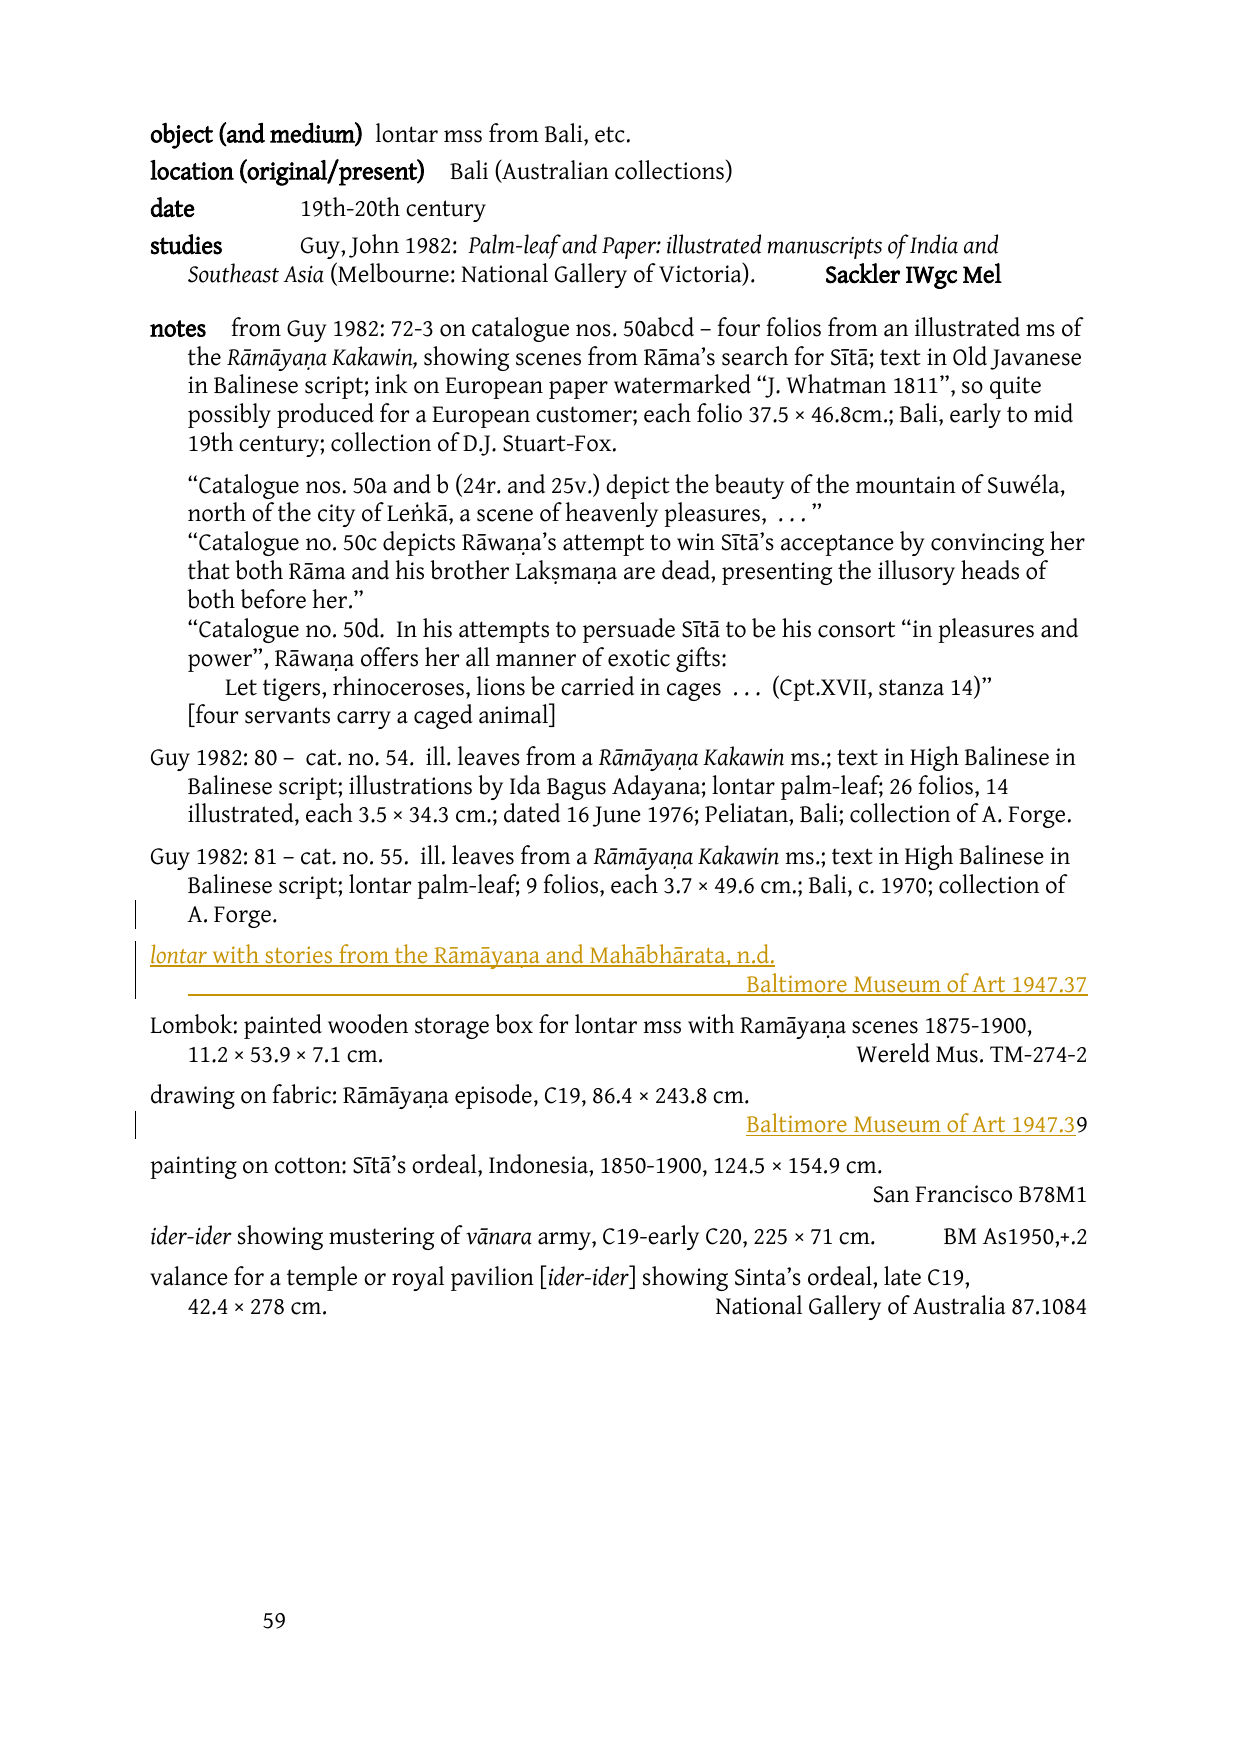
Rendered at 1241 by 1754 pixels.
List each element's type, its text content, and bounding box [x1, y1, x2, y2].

text location (original/present) Bali (Australian collections) [150, 157, 1090, 186]
text Guy 1982: 80 – cat. no. 54. ill. leaves from a Rāmāyaṇa Kakawin ms.; text in High Balinese in Balinese script; illustrations by Ida Bagus Adayana; lontar palm-leaf; 26 folios, 14 illustrated, each 3.5 × 34.3 cm.; dated 16 June 1976; Peliatan, Bali; collection of A. Forge. [150, 743, 1090, 830]
text ider-ider showing mustering of vānara army, C19-early C20, 225 × 71 cm. BM As1950,+.2 [150, 1222, 1090, 1251]
text studies Guy, John 1982: Palm-leaf and Paper: illustrated manuscripts of India and Southeast Asia (Melbourne: National Gallery of Victoria). Sackler IWgc Mel [150, 232, 1090, 289]
text notes from Guy 1982: 72-3 on catalogue nos. 50abcd – four folios from an illustrated ms of the Rāmāyaṇa Kakawin, showing scenes from Rāma’s search for Sītā; text in Old Javanese in Balinese script; ink on European paper watermarked “J. Whatman 1811”, so quite possibly produced for a European customer; each folio 37.5 × 46.8cm.; Bali, early to mid 19th century; collection of D.J. Stuart-Fox. [150, 314, 1090, 458]
text date 19th-20th century [150, 194, 1090, 223]
text valance for a temple or royal pavilion [ider-ider] showing Sinta’s ordeal, late C19, 42.4 × 278 cm. National Gallery of Australia 87.1084 [150, 1263, 1090, 1321]
text drawing on fabric: Rāmāyaṇa episode, C19, 86.4 × 243.8 cm. 9 [150, 1082, 1090, 1139]
text object (and medium) lontar mss from Bali, etc. [150, 120, 1090, 149]
text “Catalogue nos. 50a and b (24r. and 25v.) depict the beauty of the mountain of Suwéla, north of the city of Leṅkā, a scene of heavenly pleasures, . . . ” “Catalogue no. 50c depicts Rāwaṇa’s attempt to win Sītā’s acceptance by convincing her that both Rāma and his brother Lakṣmaṇa are dead, presenting the illusory heads of both before her.” “Catalogue no. 50d. In his attempts to persuade Sītā to be his consort “in pleasures and power”, Rāwaṇa offers her all manner of exotic gifts: Let tigers, rhinoceroses, lions be carried in cages . . . (Cpt.XVII, stanza 14)” [four servants carry a caged animal] [150, 471, 1090, 731]
text Lombok: painted wooden storage box for lontar mss with Ramāyaṇa scenes 1875-1900, 11.2 × 53.9 × 7.1 cm. Wereld Mus. TM-274-2 [150, 1012, 1090, 1069]
text Guy 1982: 81 – cat. no. 55. ill. leaves from a Rāmāyaṇa Kakawin ms.; text in High Balinese in Balinese script; lontar palm-leaf; 9 folios, each 3.7 × 49.6 cm.; Bali, c. 1970; collection of A. Forge. [150, 842, 1090, 929]
text painting on cotton: Sītā’s ordeal, Indonesia, 1850-1900, 124.5 × 154.9 cm. San Francisco B78M1 [150, 1152, 1090, 1210]
